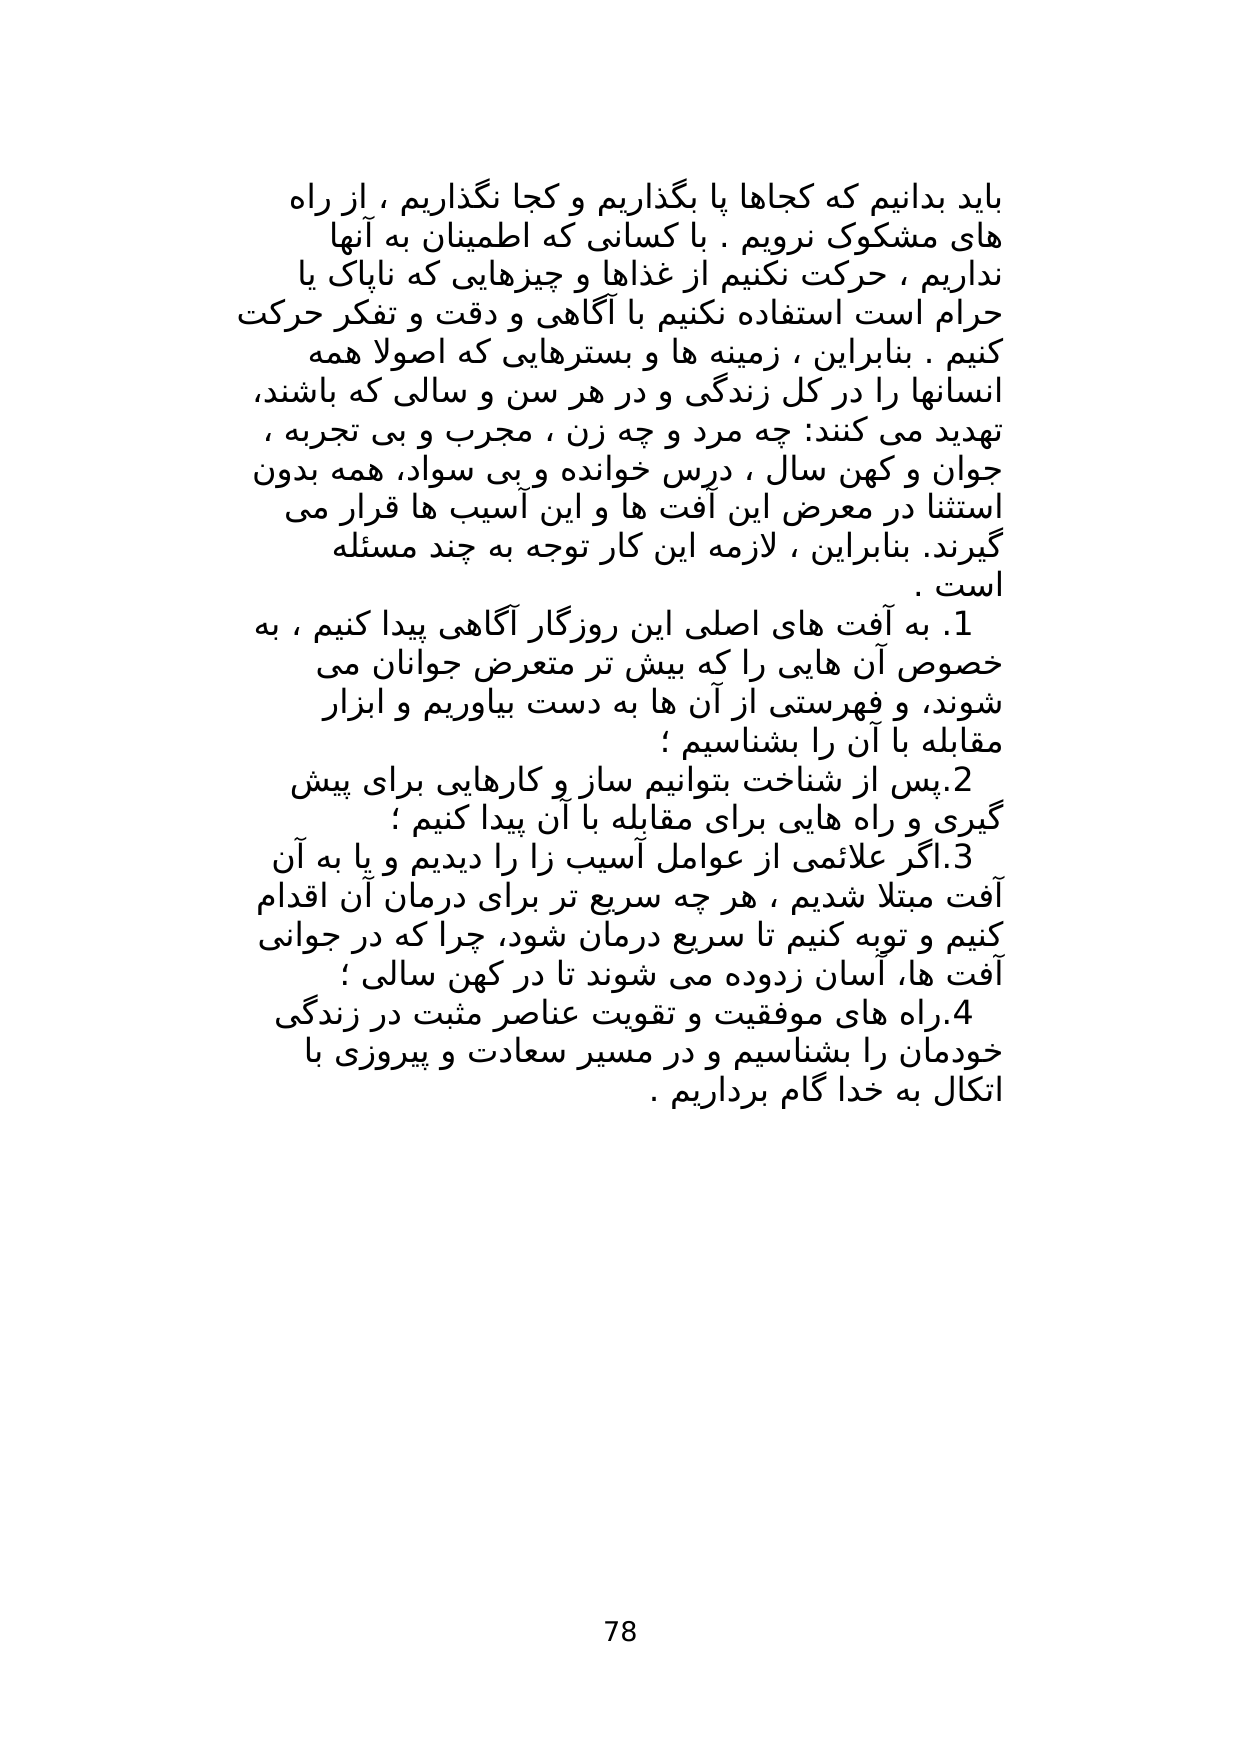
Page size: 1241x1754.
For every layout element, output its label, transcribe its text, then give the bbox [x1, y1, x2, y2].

text 4.راه های موفقیت و تقویت عناصر مثبت در زندگی خودمان را بشناسیم و در مسیر سعادت و پیروزی با اتکال به خدا گام برداریم . [236, 993, 1004, 1110]
text 3.اگر علائمی از عوامل آسیب زا را دیدیم و یا به آن آفت مبتلا شدیم ، هر چه سریع تر برای درمان آن اقدام کنیم و توبه کنیم تا سریع درمان شود، چرا که در جوانی آفت ها، آسان زدوده می شوند تا در کهن سالی ؛ [236, 838, 1004, 993]
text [236, 177, 1004, 604]
text 1. به آفت های اصلی این روزگار آگاهی پیدا کنیم ، به خصوص آن هایی را که بیش تر متعرض جوانان می شوند، و فهرستی از آن ها به دست بیاوریم و ابزار مقابله با آن را بشناسیم ؛ [236, 604, 1004, 760]
text 2.پس از شناخت بتوانیم ساز و کارهایی برای پیش گیری و راه هایی برای مقابله با آن پیدا کنیم ؛ [236, 760, 1004, 838]
